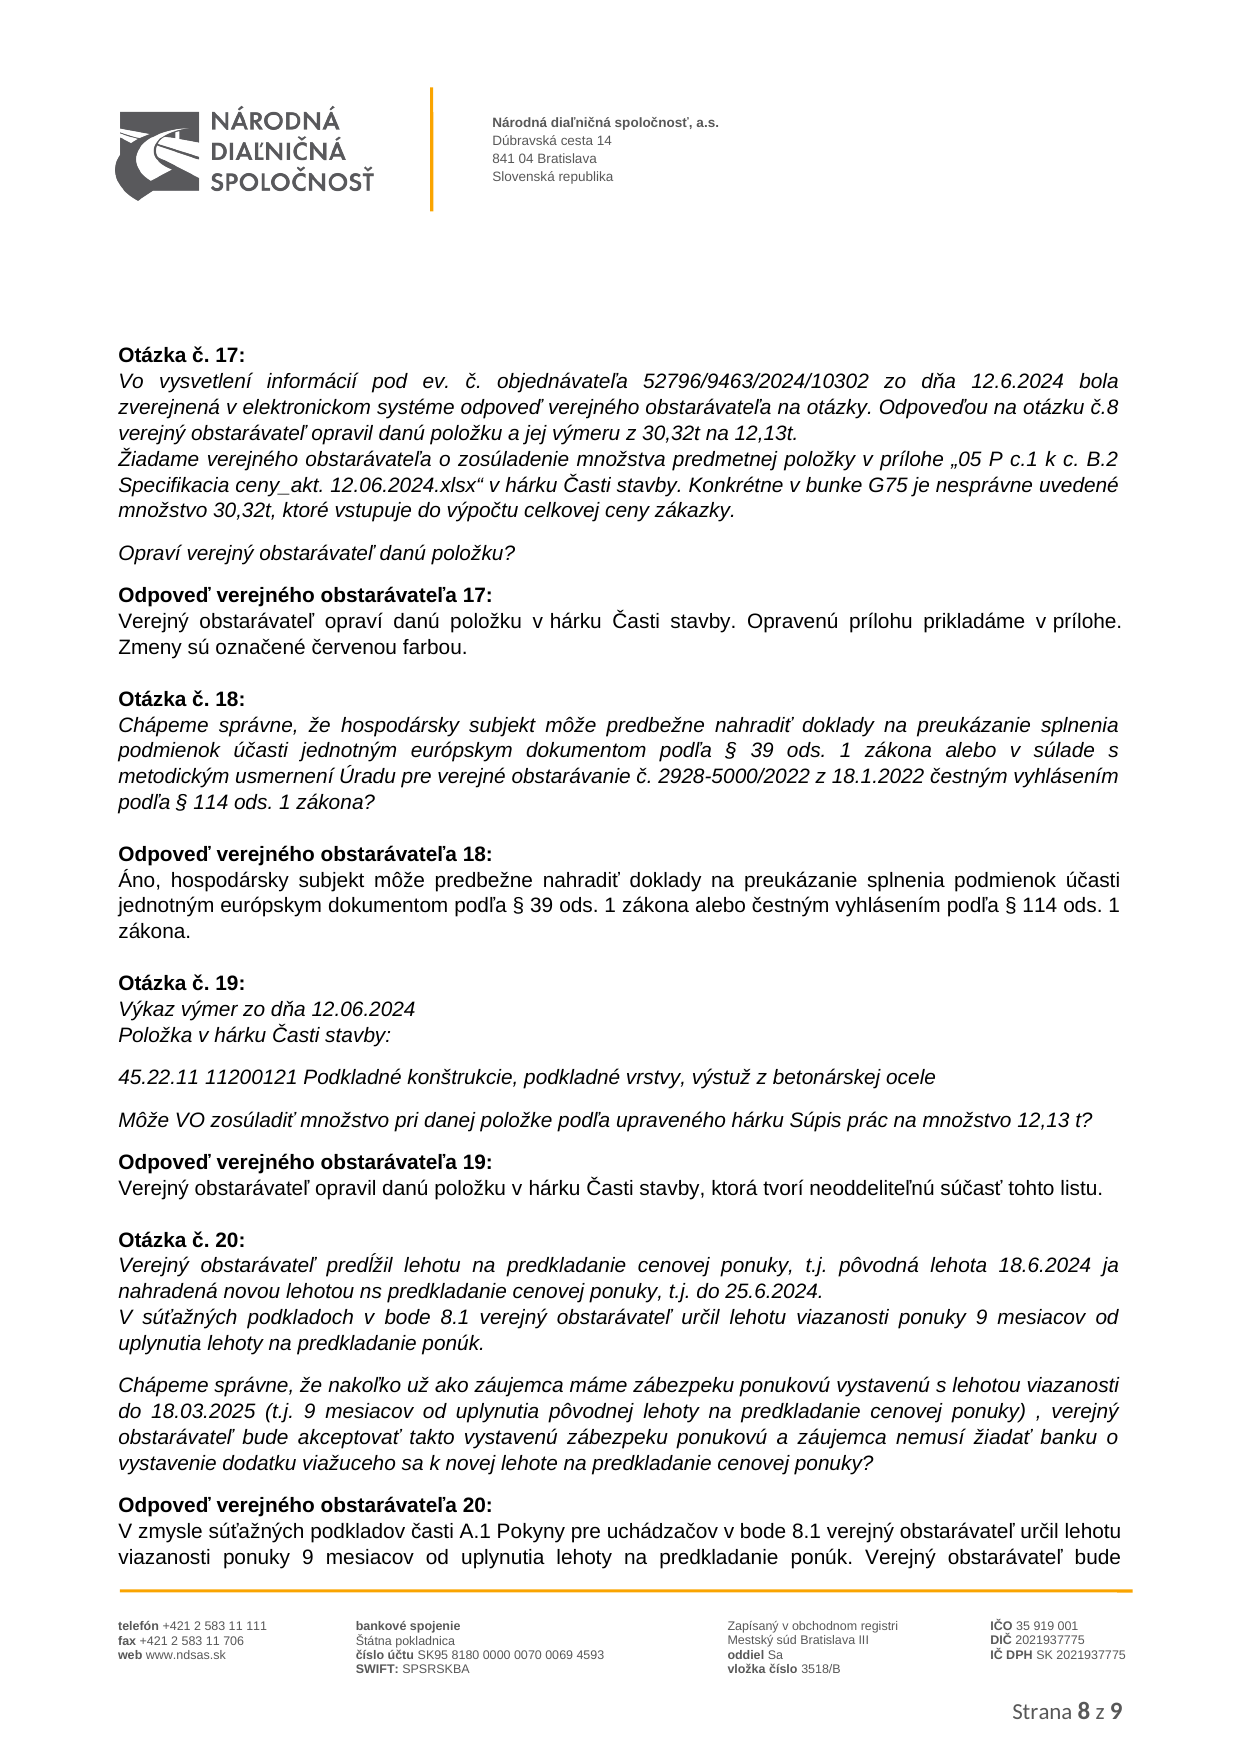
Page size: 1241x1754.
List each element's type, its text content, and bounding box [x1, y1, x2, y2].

text Áno, hospodársky subjekt môže predbežne nahradiť doklady na preukázanie splnenia podmienok účasti jednotným európskym dokumentom podľa § 39 ods. 1 zákona alebo čestným vyhlásením podľa § 114 ods. 1 zákona. [118, 867, 1122, 943]
text Otázka č. 18: [118, 687, 1122, 711]
text Chápeme správne, že nakoľko už ako záujemca máme zábezpeku ponukovú vystavenú s lehotou viazanosti do 18.03.2025 (t.j. 9 mesiacov od uplynutia pôvodnej lehoty na predkladanie cenovej ponuky) , verejný obstarávateľ bude akceptovať takto vystavenú zábezpeku ponukovú a záujemca nemusí žiadať banku o vystavenie dodatku viažuceho sa k novej lehote na predkladanie cenovej ponuky? [118, 1373, 1122, 1475]
text Odpoveď verejného obstarávateľa 18: [118, 842, 1122, 866]
text Odpoveď verejného obstarávateľa 20: [118, 1493, 1122, 1517]
text Opraví verejný obstarávateľ danú položku? [118, 541, 1122, 565]
text Žiadame verejného obstarávateľa o zosúladenie množstva predmetnej položky v prílohe „05 P c.1 k c. B.2 Specifikacia ceny_akt. 12.06.2024.xlsx“ v hárku Časti stavby. Konkrétne v bunke G75 je nesprávne uvedené množstvo 30,32t, ktoré vstupuje do výpočtu celkovej ceny zákazky. [118, 447, 1122, 522]
text Verejný obstarávateľ opravil danú položku v hárku Časti stavby, ktorá tvorí neoddeliteľnú súčasť tohto listu. [118, 1176, 1122, 1200]
text 45.22.11 11200121 Podkladné konštrukcie, podkladné vrstvy, výstuž z betonárskej ocele [118, 1065, 1122, 1089]
text Vo vysvetlení informácií pod ev. č. objednávateľa 52796/9463/2024/10302 zo dňa 12.6.2024 bola zverejnená v elektronickom systéme odpoveď verejného obstarávateľa na otázky. Odpoveďou na otázku č.8 verejný obstarávateľ opravil danú položku a jej výmeru z 30,32t na 12,13t. [118, 369, 1122, 445]
text Odpoveď verejného obstarávateľa 17: [118, 583, 1122, 607]
text V súťažných podkladoch v bode 8.1 verejný obstarávateľ určil lehotu viazanosti ponuky 9 mesiacov od uplynutia lehoty na predkladanie ponúk. [118, 1305, 1122, 1355]
text Položka v hárku Časti stavby: [118, 1022, 1122, 1046]
text Verejný obstarávateľ predĺžil lehotu na predkladanie cenovej ponuky, t.j. pôvodná lehota 18.6.2024 ja nahradená novou lehotou ns predkladanie cenovej ponuky, t.j. do 25.6.2024. [118, 1253, 1122, 1303]
text Verejný obstarávateľ opraví danú položku v hárku Časti stavby. Opravenú prílohu prikladáme v prílohe. Zmeny sú označené červenou farbou. [118, 609, 1122, 659]
text Odpoveď verejného obstarávateľa 19: [118, 1150, 1122, 1174]
text Môže VO zosúladiť množstvo pri danej položke podľa upraveného hárku Súpis prác na množstvo 12,13 t? [118, 1107, 1122, 1131]
text Otázka č. 19: [118, 971, 1122, 995]
picture [106, 93, 387, 204]
text Chápeme správne, že hospodársky subjekt môže predbežne nahradiť doklady na preukázanie splnenia podmienok účasti jednotným európskym dokumentom podľa § 39 ods. 1 zákona alebo v súlade s metodickým usmernení Úradu pre verejné obstarávanie č. 2928-5000/2022 z 18.1.2022 čestným vyhlásením podľa § 114 ods. 1 zákona? [118, 712, 1122, 814]
text Výkaz výmer zo dňa 12.06.2024 [118, 997, 1122, 1021]
text Otázka č. 20: [118, 1227, 1122, 1251]
text Otázka č. 17: [118, 343, 1122, 367]
